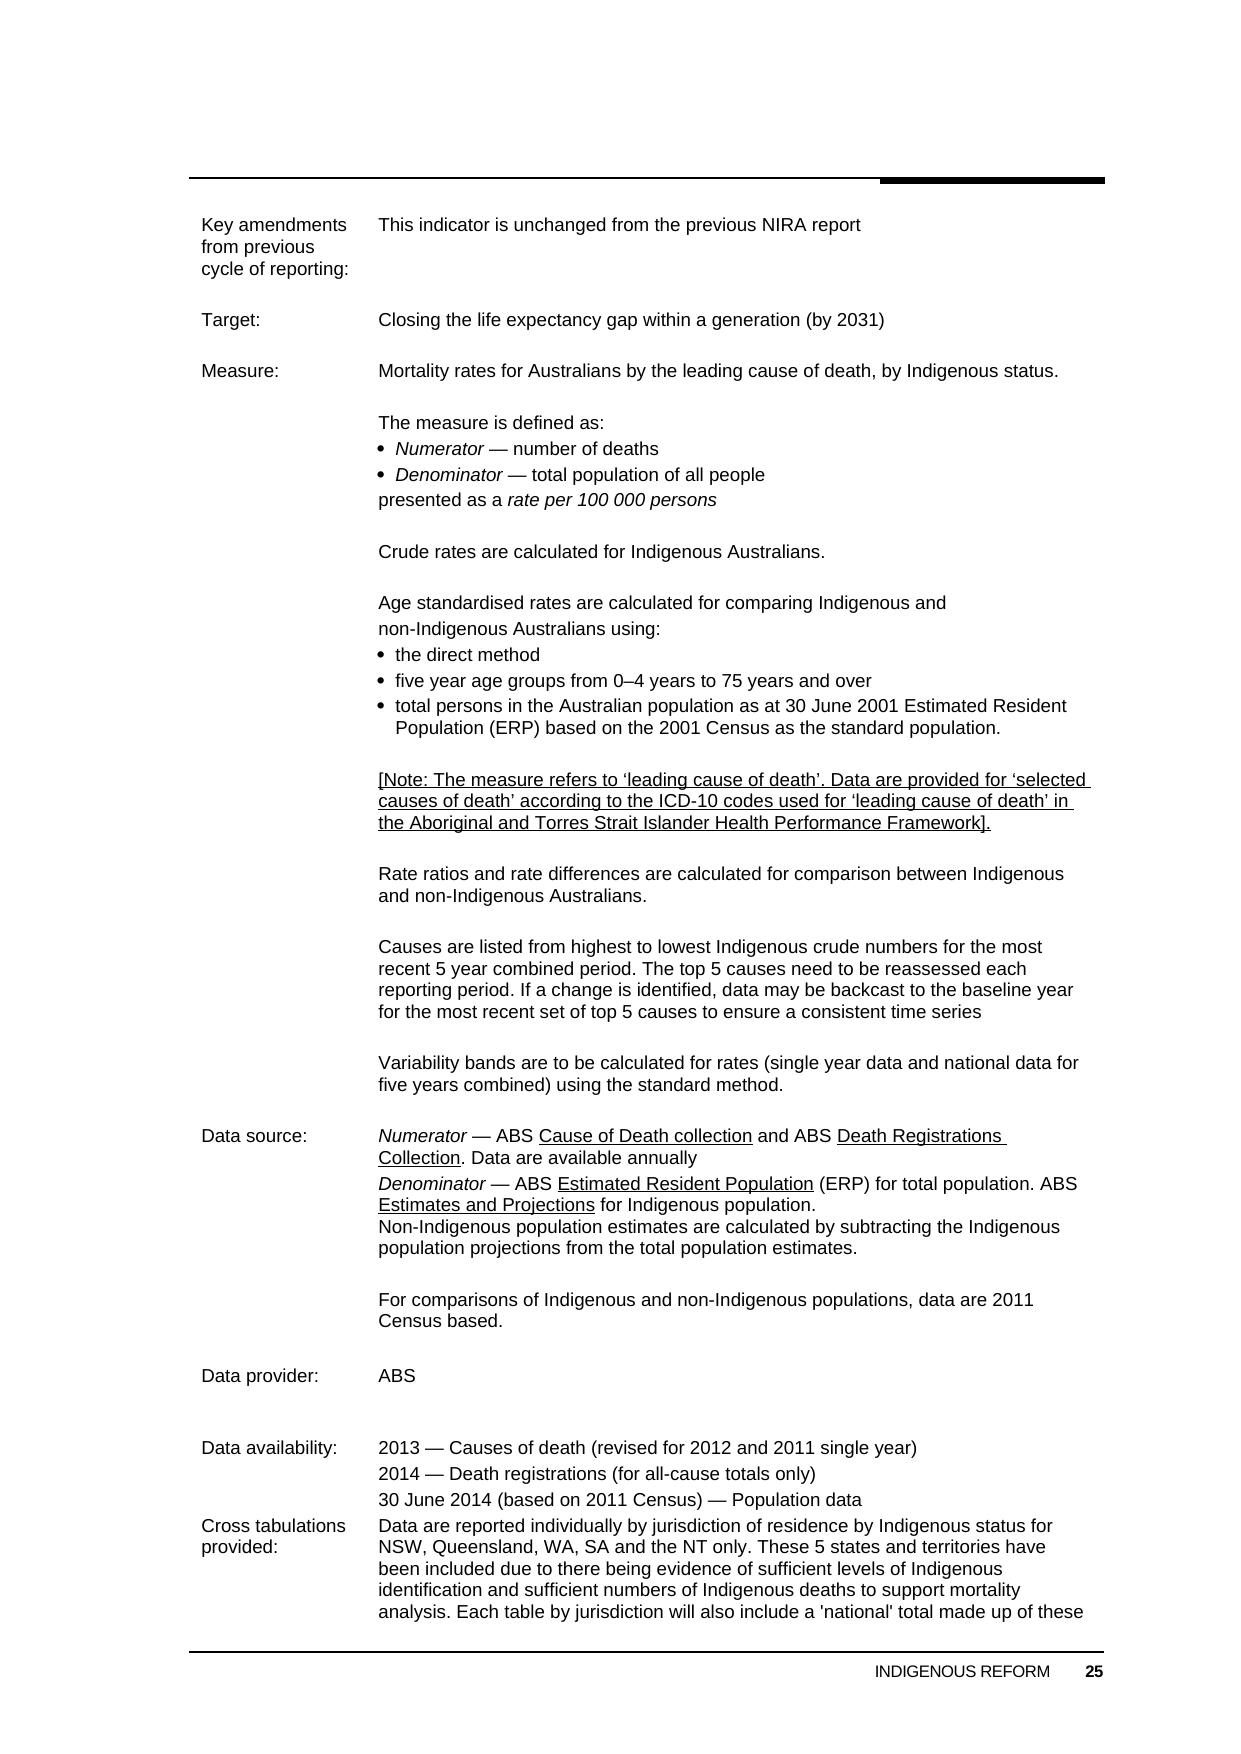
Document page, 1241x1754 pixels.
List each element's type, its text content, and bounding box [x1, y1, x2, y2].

table_cell Data availability: [189, 1437, 366, 1514]
table_cell Data provider: [189, 1365, 366, 1437]
table_cell 2013 — Causes of death (revised for 2012 and 2011 single year) 2014 — Death registrations (for all-cause totals only) 30 June 2014 (based on 2011 Census) — Population data [366, 1437, 1104, 1514]
table_cell Data source: [189, 1125, 366, 1365]
table_cell Cross tabulations provided: [189, 1514, 366, 1622]
table_header This indicator is unchanged from the previous NIRA report [366, 214, 1104, 309]
table_header Key amendments from previous cycle of reporting: [189, 214, 366, 309]
table_cell Target: [189, 309, 366, 360]
table_cell Closing the life expectancy gap within a generation (by 2031) [366, 309, 1104, 360]
table_cell ABS [366, 1365, 1104, 1437]
table_cell Measure: [189, 360, 366, 1125]
table_cell Numerator — ABS Cause of Death collection and ABS Death Registrations Collection. Data are available annually Denominator — ABS Estimated Resident Population (ERP) for total population. ABS Estimates and Projections for Indigenous population. Non-Indigenous population estimates are calculated by subtracting the Indigenous population projections from the total population estimates. For comparisons of Indigenous and non-Indigenous populations, data are 2011 Census based. [366, 1125, 1104, 1365]
table_cell Mortality rates for Australians by the leading cause of death, by Indigenous status. The measure is defined as: Numerator — number of deaths Denominator — total population of all people presented as a rate per 100 000 persons Crude rates are calculated for Indigenous Australians. Age standardised rates are calculated for comparing Indigenous and non-Indigenous Australians using: the direct method five year age groups from 0–4 years to 75 years and over total persons in the Australian population as at 30 June 2001 Estimated Resident Population (ERP) based on the 2001 Census as the standard population. [Note: The measure refers to ‘leading cause of death’. Data are provided for ‘selected causes of death’ according to the ICD-10 codes used for ‘leading cause of death’ in the Aboriginal and Torres Strait Islander Health Performance Framework]. Rate ratios and rate differences are calculated for comparison between Indigenous and non-Indigenous Australians. Causes are listed from highest to lowest Indigenous crude numbers for the most recent 5 year combined period. The top 5 causes need to be reassessed each reporting period. If a change is identified, data may be backcast to the baseline year for the most recent set of top 5 causes to ensure a consistent time series Variability bands are to be calculated for rates (single year data and national data for five years combined) using the standard method. [366, 360, 1104, 1125]
